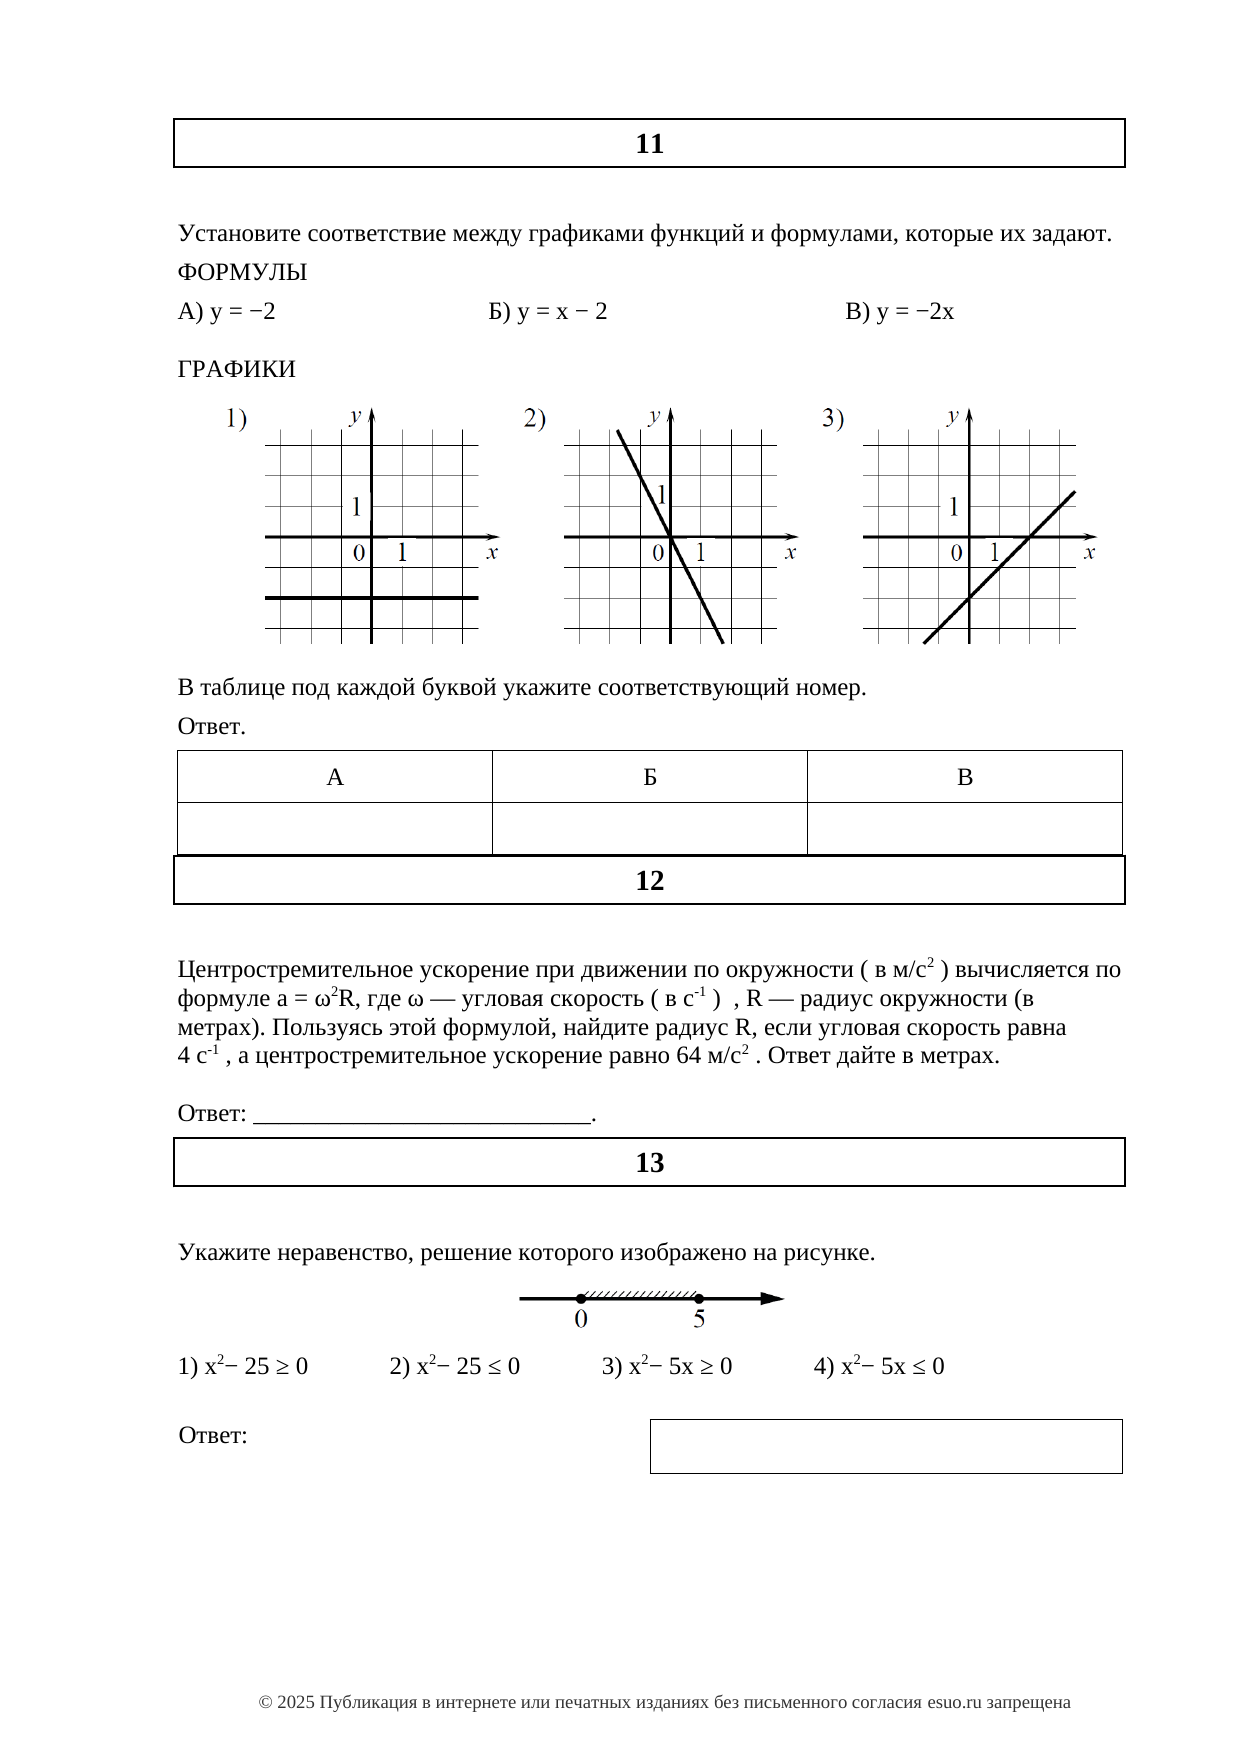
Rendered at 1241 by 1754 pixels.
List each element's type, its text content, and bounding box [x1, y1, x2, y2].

subtitle 13 [175, 1139, 1124, 1185]
text Установите соответствие между графиками функций и формулами, которые их задают. [177, 218, 1122, 247]
table_cell [808, 803, 1122, 853]
text В таблице под каждой буквой укажите соответствующий номер. [177, 672, 1122, 701]
text Центростремительное ускорение при движении по окружности ( в м/с2 ) вычисляется по формуле a = ω2R, где ω — угловая скорость ( в с-1 ) , R — радиус окружности (в метрах). Пользуясь этой формулой, найдите радиус R, если угловая скорость равна 4 с-1 , а центростремительное ускорение равно 64 м/с2 . Ответ дайте в метрах. Ответ: ___________________________. [177, 954, 1122, 1127]
picture [196, 392, 1142, 662]
table_header Б [493, 751, 807, 802]
table_header [651, 1420, 1122, 1473]
text Укажите неравенство, решение которого изображено на рисунке. [177, 1237, 1122, 1266]
text 1) x2− 25 ≥ 0 2) x2− 25 ≤ 0 3) x2− 5x ≥ 0 4) x2− 5x ≤ 0 [177, 1351, 1122, 1408]
text А) y = −2 Б) y = x − 2 В) y = −2x ГРАФИКИ [177, 296, 1122, 382]
text ФОРМУЛЫ [177, 257, 1122, 286]
table_cell [178, 803, 492, 853]
subtitle 12 [175, 857, 1124, 903]
table_header А [178, 751, 492, 802]
subtitle 11 [175, 120, 1124, 166]
table_cell [493, 803, 807, 853]
table_header В [808, 751, 1122, 802]
text Ответ. [177, 711, 1122, 740]
picture [473, 1276, 827, 1341]
table_header Ответ: [178, 1420, 650, 1473]
